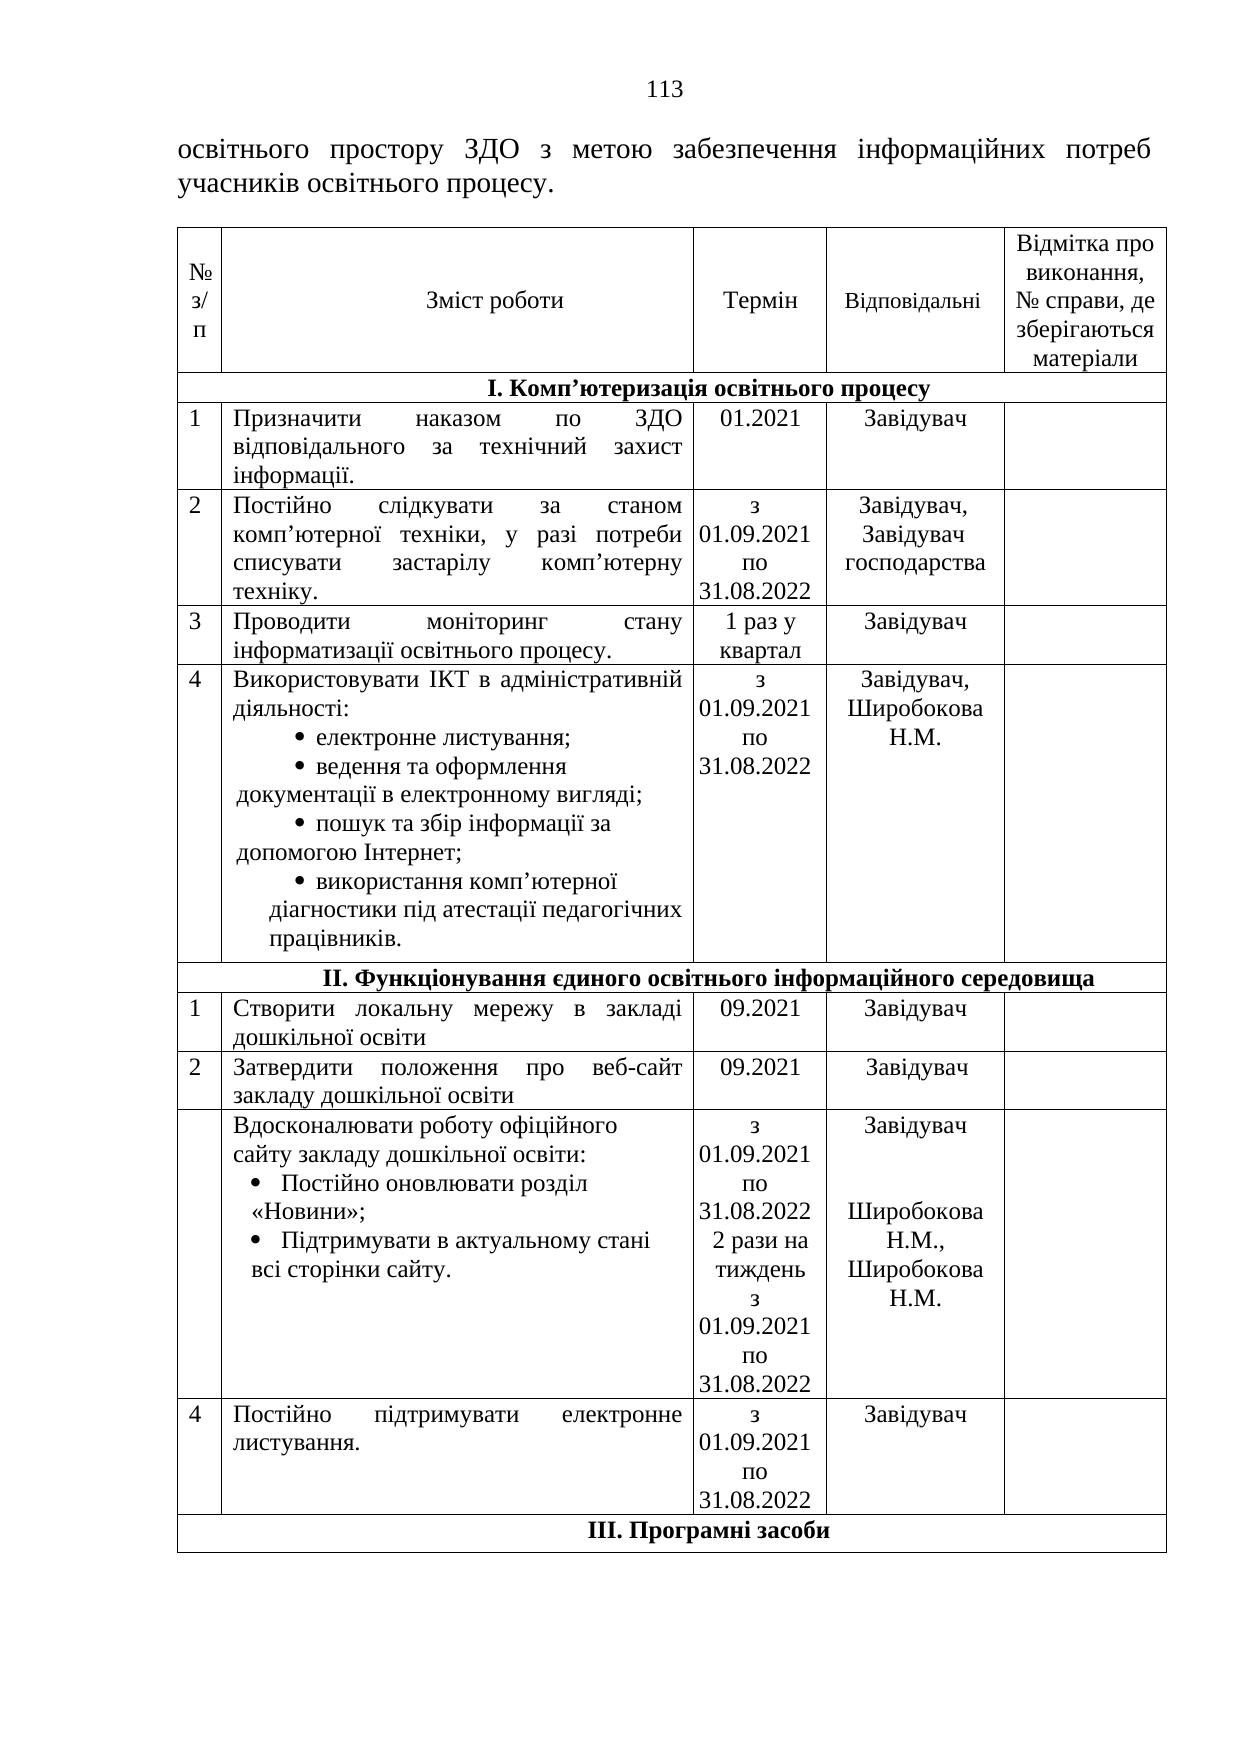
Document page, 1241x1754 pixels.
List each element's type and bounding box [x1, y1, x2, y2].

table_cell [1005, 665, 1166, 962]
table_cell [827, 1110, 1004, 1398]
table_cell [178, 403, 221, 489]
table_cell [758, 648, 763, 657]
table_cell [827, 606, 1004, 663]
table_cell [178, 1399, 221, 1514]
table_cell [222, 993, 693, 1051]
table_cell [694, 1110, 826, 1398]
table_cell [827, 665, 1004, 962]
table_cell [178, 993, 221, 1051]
text [177, 131, 1152, 198]
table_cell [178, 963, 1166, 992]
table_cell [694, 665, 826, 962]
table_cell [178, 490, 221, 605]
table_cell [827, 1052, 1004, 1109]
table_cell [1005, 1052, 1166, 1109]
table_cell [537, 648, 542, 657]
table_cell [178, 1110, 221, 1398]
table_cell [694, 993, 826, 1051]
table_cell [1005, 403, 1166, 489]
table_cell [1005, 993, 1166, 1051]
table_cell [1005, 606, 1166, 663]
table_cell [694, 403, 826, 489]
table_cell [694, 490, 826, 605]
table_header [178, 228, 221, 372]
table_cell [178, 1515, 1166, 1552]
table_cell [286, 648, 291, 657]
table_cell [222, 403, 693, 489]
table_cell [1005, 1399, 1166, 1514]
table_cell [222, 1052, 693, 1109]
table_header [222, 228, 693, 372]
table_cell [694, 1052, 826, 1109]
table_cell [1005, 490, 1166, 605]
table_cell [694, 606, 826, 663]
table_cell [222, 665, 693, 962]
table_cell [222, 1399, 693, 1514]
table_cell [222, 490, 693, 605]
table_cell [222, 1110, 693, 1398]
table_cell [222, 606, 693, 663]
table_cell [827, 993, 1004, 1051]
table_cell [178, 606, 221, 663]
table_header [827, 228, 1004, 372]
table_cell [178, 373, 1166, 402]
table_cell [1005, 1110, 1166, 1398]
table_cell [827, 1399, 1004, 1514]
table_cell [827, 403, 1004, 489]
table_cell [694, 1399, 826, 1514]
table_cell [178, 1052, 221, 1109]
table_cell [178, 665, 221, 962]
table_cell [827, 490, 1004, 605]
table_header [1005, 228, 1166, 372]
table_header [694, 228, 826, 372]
